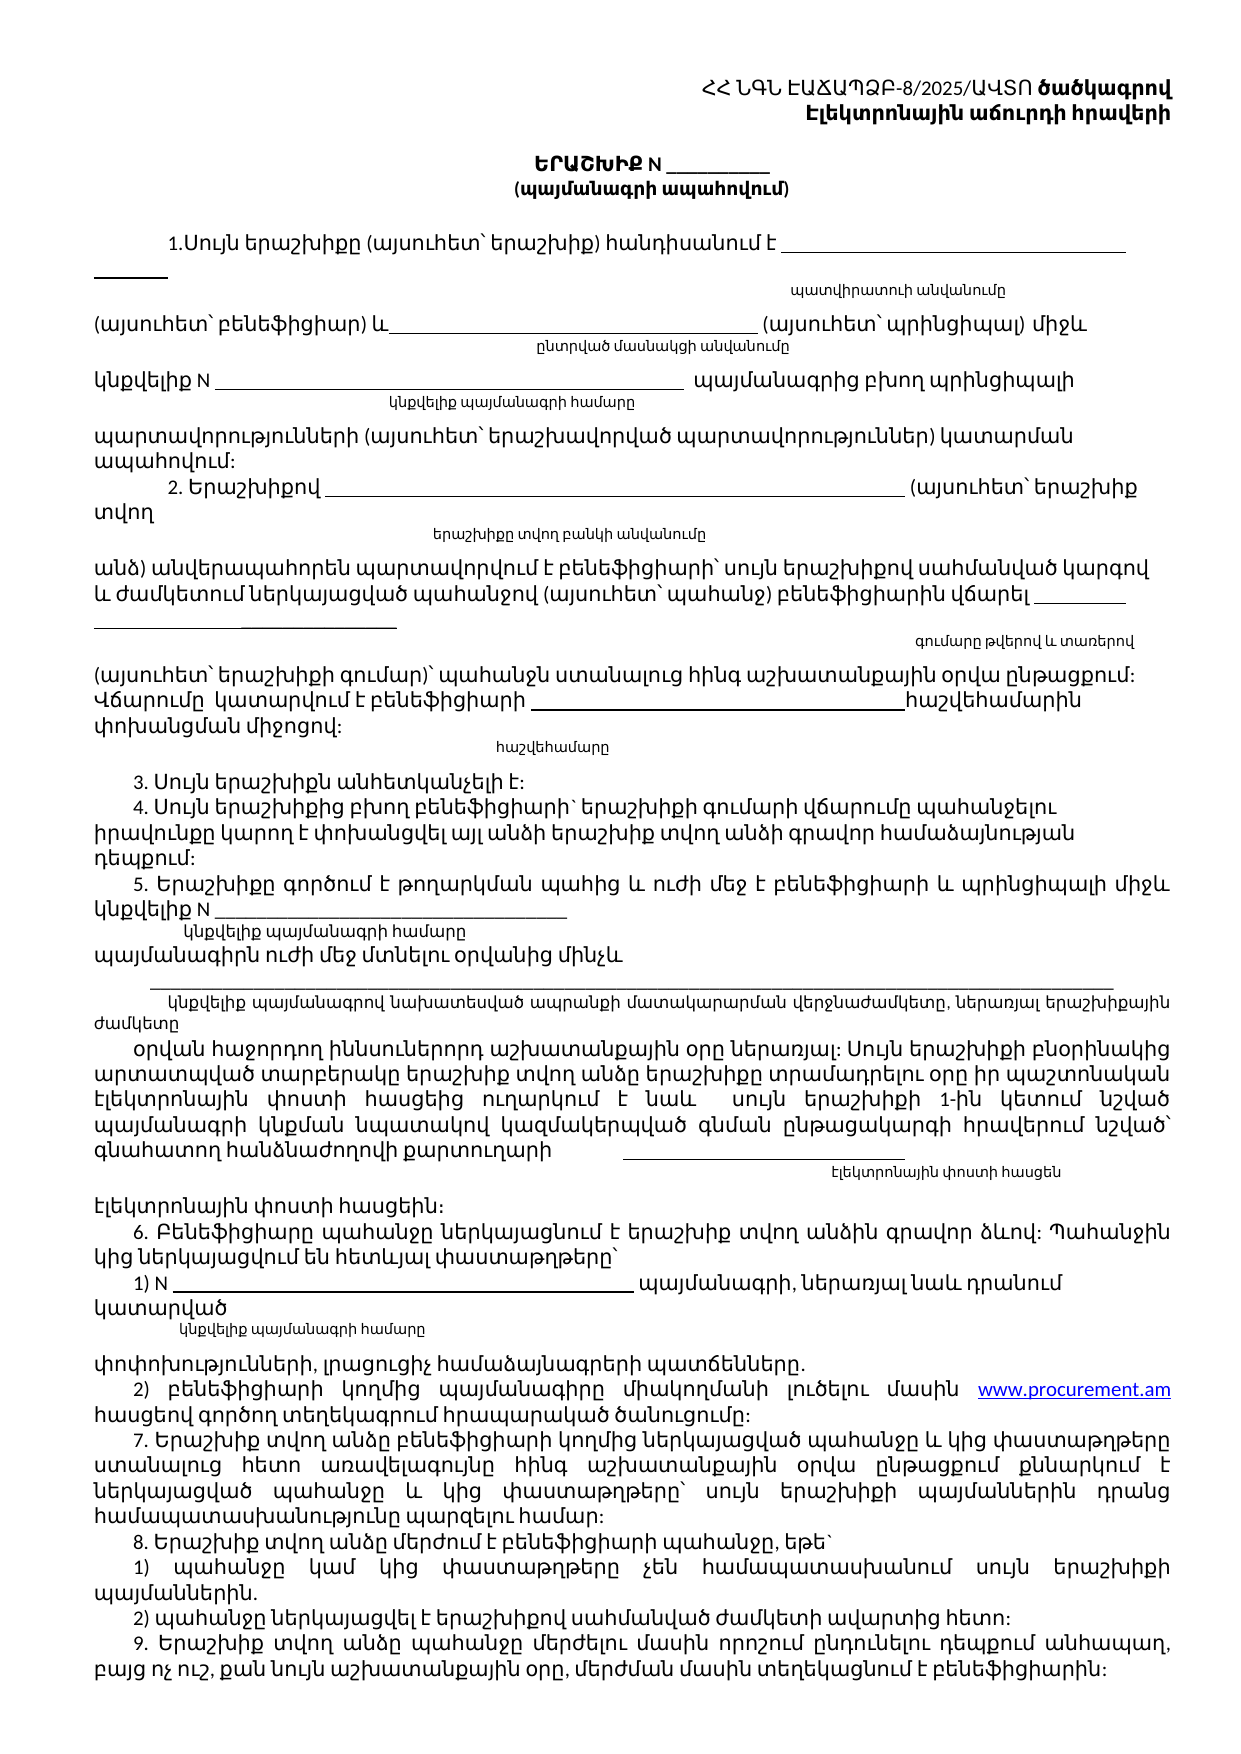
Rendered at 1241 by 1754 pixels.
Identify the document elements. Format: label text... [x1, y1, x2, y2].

text (պայմանագրի ապահովում) [94, 177, 1171, 199]
text երաշխիքը տվող բանկի անվանումը [94, 525, 1171, 556]
list կնքվելիք պայմանագրով նախատեսված ապրանքի մատակարարման վերջնաժամկետը, ներառյալ երաշխիքային ժամկետը [94, 993, 1171, 1033]
list պայմանագիրն ուժի մեջ մտնելու օրվանից մինչև [94, 942, 1171, 967]
text էլեկտրոնային փոստի հասցեին։ [94, 1193, 1171, 1219]
text կնքվելիք պայմանագրի համարը [94, 393, 1171, 423]
text 4. Սույն երաշխիքից բխող բենեֆիցիարի` երաշխիքի գումարի վճարումը պահանջելու իրավունքը կարող է փոխանցվել այլ անձի երաշխիք տվող անձի գրավոր համաձայնության դեպքում: [94, 794, 1171, 871]
text 8. Երաշխիք տվող անձը մերժում է բենեֆիցիարի պահանջը, եթե` [94, 1529, 1171, 1554]
text 6. Բենեֆիցիարը պահանջը ներկայացնում է երաշխիք տվող անձին գրավոր ձևով: Պահանջին կից ներկայացվում են հետևյալ փաստաթղթերը՝ [94, 1219, 1171, 1270]
text 1) պահանջը կամ կից փաստաթղթերը չեն համապատասխանում սույն երաշխիքի պայմաններին. [94, 1554, 1171, 1605]
text 2) բենեֆիցիարի կողմից պայմանագիրը միակողմանի լուծելու մասին www.procurement.am հասցեով գործող տեղեկագրում հրապարակած ծանուցումը: [94, 1376, 1171, 1427]
text օրվան հաջորդող իննսուներորդ աշխատանքային օրը ներառյալ: Սույն երաշխիքի բնօրինակից արտատպված տարբերակը երաշխիք տվող անձը երաշխիքը տրամադրելու օրը իր պաշտոնական էլեկտրոնային փոստի հասցեից ուղարկում է նաև սույն երաշխիքի 1-ին կետում նշված պայմանագրի կնքման նպատակով կազմակերպված գնման ընթացակարգի հրավերում նշված՝ գնահատող հանձնաժողովի քարտուղարի [94, 1036, 1171, 1163]
text 9. Երաշխիք տվող անձը պահանջը մերժելու մասին որոշում ընդունելու դեպքում անհապաղ, բայց ոչ ուշ, քան նույն աշխատանքային օրը, մերժման մասին տեղեկացնում է բենեֆիցիարին: [94, 1631, 1171, 1681]
text ԵՐԱՇԽԻՔ N __________ [94, 151, 1171, 177]
text 5. Երաշխիքը գործում է թողարկման պահից և ուժի մեջ է բենեֆիցիարի և պրինցիպալի միջև կնքվելիք N __________________________________ [94, 871, 1171, 922]
text պատվիրատուի անվանումը [684, 281, 1171, 311]
text կնքվելիք N պայմանագրից բխող պրինցիպալի [94, 367, 1171, 393]
text կնքվելիք պայմանագրի համարը [94, 1321, 1171, 1351]
text 2. Երաշխիքով (այսուհետ՝ երաշխիք տվող [94, 474, 1171, 525]
text պարտավորությունների (այսուհետ՝ երաշխավորված պարտավորություններ) կատարման ապահովում: [94, 423, 1171, 474]
text գումարը թվերով և տառերով [831, 632, 1171, 662]
text 3. Սույն երաշխիքն անհետկանչելի է: [94, 769, 1171, 794]
text (այսուհետ՝ բենեֆիցիար) և (այսուհետ՝ պրինցիպալ) միջև ընտրված մասնակցի անվանումը [94, 311, 1171, 367]
text հաշվեհամարը [94, 738, 1171, 769]
text կնքվելիք պայմանագրի համարը [94, 922, 1171, 942]
text անձ) անվերապահորեն պարտավորվում է բենեֆիցիարի՝ սույն երաշխիքով սահմանված կարգով և ժամկետում ներկայացված պահանջով (այսուհետ՝ պահանջ) բենեֆիցիարին վճարել _______________ [94, 556, 1171, 632]
text 2) պահանջը ներկայացվել է երաշխիքով սահմանված ժամկետի ավարտից հետո: [94, 1605, 1171, 1631]
text 1.Սույն երաշխիքը (այսուհետ՝ երաշխիք) հանդիսանում է [94, 230, 1171, 281]
text 1) N պայմանագրի, ներառյալ նաև դրանում կատարված [94, 1270, 1171, 1321]
text (այսուհետ՝ երաշխիքի գումար)՝ պահանջն ստանալուց հինգ աշխատանքային օրվա ընթացքում: Վճարումը կատարվում է բենեֆիցիարի հաշվեհամարին փոխանցման միջոցով: [94, 662, 1171, 738]
text ՀՀ ՆԳՆ ԷԱՃԱՊՁԲ-8/2025/ԱՎՏՈ ծածկագրով [94, 75, 1171, 100]
text 7. Երաշխիք տվող անձը բենեֆիցիարի կողմից ներկայացված պահանջը և կից փաստաթղթերը ստանալուց հետո առավելագույնը հինգ աշխատանքային օրվա ընթացքում քննարկում է ներկայացված պահանջը և կից փաստաթղթերը՝ սույն երաշխիքի պայմաններին դրանց համապատասխանությունը պարզելու համար: [94, 1427, 1171, 1529]
text փոփոխությունների, լրացուցիչ համաձայնագրերի պատճենները. [94, 1351, 1171, 1376]
list _____________________________________________________________________________________________ [94, 967, 1171, 993]
text Էլեկտրոնային աճուրդի հրավերի [94, 100, 1171, 126]
text էլեկտրոնային փոստի հասցեն [94, 1163, 1171, 1193]
